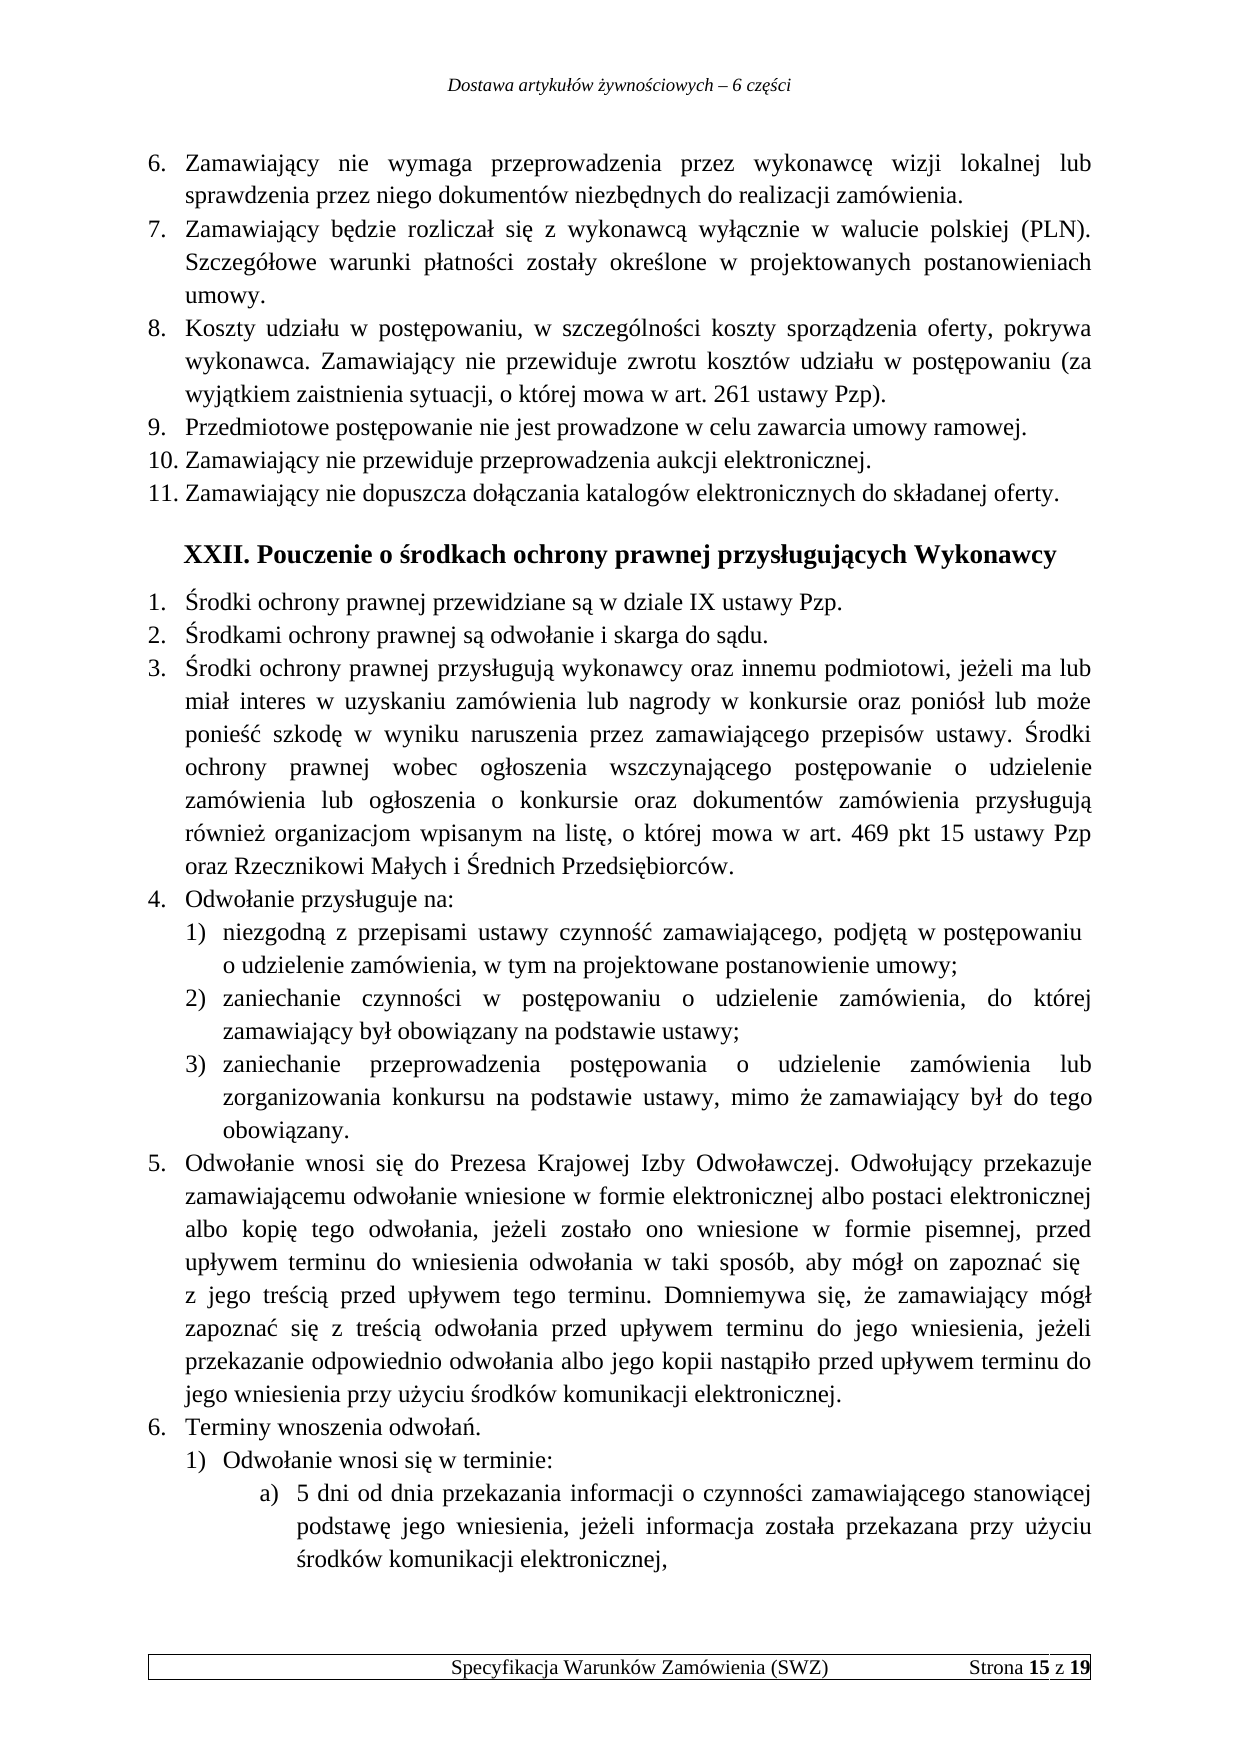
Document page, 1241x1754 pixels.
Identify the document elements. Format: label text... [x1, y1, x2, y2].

list Przedmiotowe postępowanie nie jest prowadzone w celu zawarcia umowy ramowej. [148, 412, 1093, 441]
list 5 dni od dnia przekazania informacji o czynności zamawiającego stanowiącej podstawę jego wniesienia, jeżeli informacja została przekazana przy użyciu środków komunikacji elektronicznej, [259, 1478, 1093, 1573]
list Środkami ochrony prawnej są odwołanie i skarga do sądu. [148, 620, 1093, 648]
list Zamawiający nie dopuszcza dołączania katalogów elektronicznych do składanej oferty. [148, 478, 1093, 507]
list Odwołanie wnosi się do Prezesa Krajowej Izby Odwoławczej. Odwołujący przekazuje zamawiającemu odwołanie wniesione w formie elektronicznej albo postaci elektronicznej albo kopię tego odwołania, jeżeli zostało ono wniesione w formie pisemnej, przed upływem terminu do wniesienia odwołania w taki sposób, aby mógł on zapoznać się z jego treścią przed upływem tego terminu. Domniemywa się, że zamawiający mógł zapoznać się z treścią odwołania przed upływem terminu do jego wniesienia, jeżeli przekazanie odpowiednio odwołania albo jego kopii nastąpiło przed upływem terminu do jego wniesienia przy użyciu środków komunikacji elektronicznej. [148, 1148, 1093, 1408]
list Środki ochrony prawnej przewidziane są w dziale IX ustawy Pzp. [148, 587, 1093, 615]
list Odwołanie wnosi się w terminie: [185, 1445, 1093, 1474]
list zaniechanie przeprowadzenia postępowania o udzielenie zamówienia lub zorganizowania konkursu na podstawie ustawy, mimo że zamawiający był do tego obowiązany. [185, 1049, 1093, 1144]
list zaniechanie czynności w postępowaniu o udzielenie zamówienia, do której zamawiający był obowiązany na podstawie ustawy; [185, 983, 1093, 1045]
list Zamawiający nie wymaga przeprowadzenia przez wykonawcę wizji lokalnej lub sprawdzenia przez niego dokumentów niezbędnych do realizacji zamówienia. [148, 148, 1093, 209]
list Odwołanie przysługuje na: [148, 884, 1093, 913]
list Zamawiający nie przewiduje przeprowadzenia aukcji elektronicznej. [148, 445, 1093, 473]
list Terminy wnoszenia odwołań. [148, 1412, 1093, 1441]
list niezgodną z przepisami ustawy czynność zamawiającego, podjętą w postępowaniu o udzielenie zamówienia, w tym na projektowane postanowienie umowy; [185, 917, 1093, 979]
text XXII. Pouczenie o środkach ochrony prawnej przysługujących Wykonawcy [148, 538, 1093, 569]
list Środki ochrony prawnej przysługują wykonawcy oraz innemu podmiotowi, jeżeli ma lub miał interes w uzyskaniu zamówienia lub nagrody w konkursie oraz poniósł lub może ponieść szkodę w wyniku naruszenia przez zamawiającego przepisów ustawy. Środki ochrony prawnej wobec ogłoszenia wszczynającego postępowanie o udzielenie zamówienia lub ogłoszenia o konkursie oraz dokumentów zamówienia przysługują również organizacjom wpisanym na listę, o której mowa w art. 469 pkt 15 ustawy Pzp oraz Rzecznikowi Małych i Średnich Przedsiębiorców. [148, 653, 1093, 879]
list Koszty udziału w postępowaniu, w szczególności koszty sporządzenia oferty, pokrywa wykonawca. Zamawiający nie przewiduje zwrotu kosztów udziału w postępowaniu (za wyjątkiem zaistnienia sytuacji, o której mowa w art. 261 ustawy Pzp). [148, 313, 1093, 407]
list Zamawiający będzie rozliczał się z wykonawcą wyłącznie w walucie polskiej (PLN). Szczegółowe warunki płatności zostały określone w projektowanych postanowieniach umowy. [148, 214, 1093, 308]
